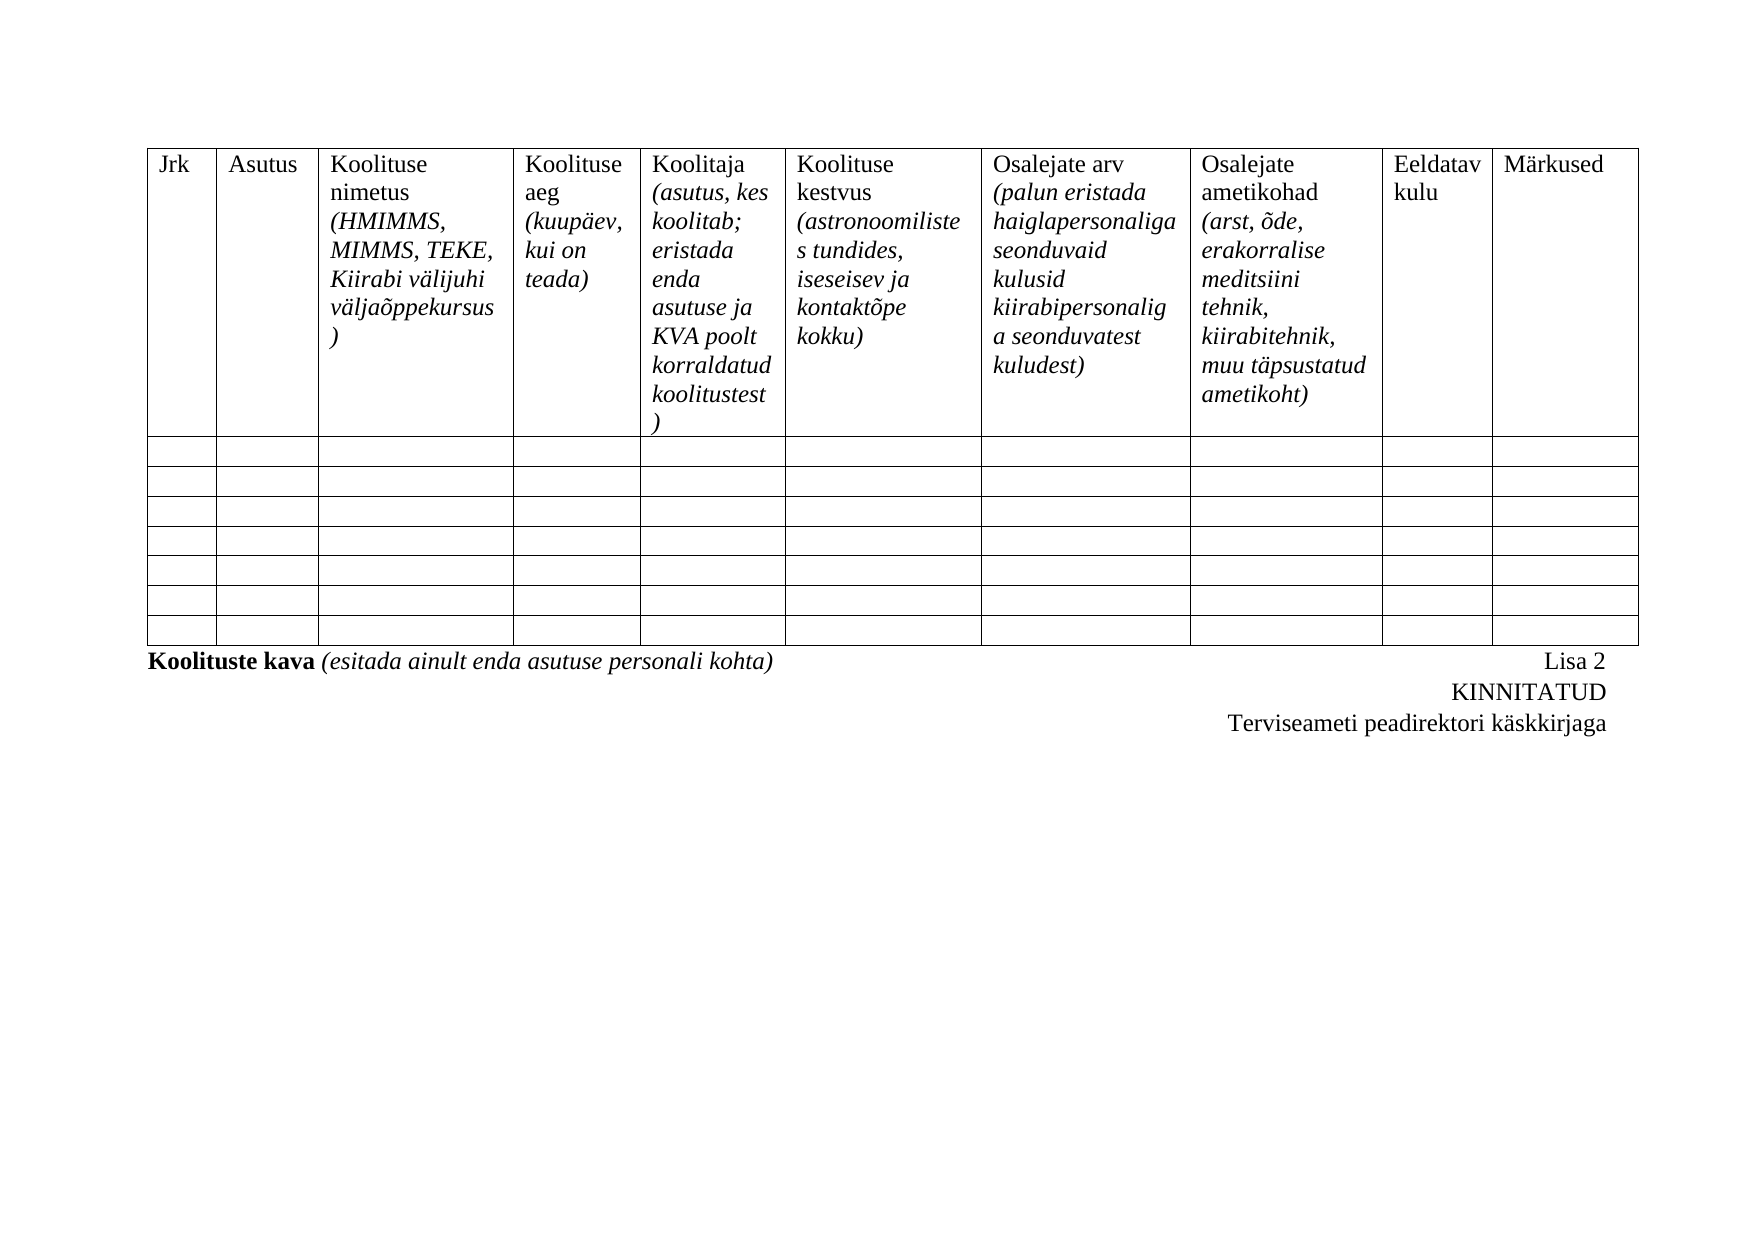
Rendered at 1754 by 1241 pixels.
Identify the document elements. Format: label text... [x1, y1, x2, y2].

table_cell [1493, 527, 1638, 555]
table_header Osalejate ametikohad (arst, õde, erakorralise meditsiini tehnik, kiirabitehnik, muu täpsustatud ametikoht) [1191, 149, 1382, 436]
table_cell [217, 556, 318, 585]
table_cell [641, 556, 785, 585]
table_cell [982, 527, 1190, 555]
table_cell [1493, 437, 1638, 466]
table_cell [641, 527, 785, 555]
table_cell [1383, 437, 1492, 466]
table_header Märkused [1493, 149, 1638, 436]
table_cell [514, 497, 640, 526]
table_cell [514, 586, 640, 615]
table_cell [514, 556, 640, 585]
table_cell [1191, 497, 1382, 526]
table_cell [514, 467, 640, 496]
table_cell [786, 616, 981, 645]
table_cell [982, 556, 1190, 585]
table_cell [319, 467, 513, 496]
table_cell [1493, 616, 1638, 645]
table_header Koolituse kestvus (astronoomilistes tundides, iseseisev ja kontaktõpe kokku) [786, 149, 981, 436]
table_header Koolituse nimetus (HMIMMS, MIMMS, TEKE, Kiirabi välijuhi väljaõppekursus) [319, 149, 513, 436]
table_cell [217, 586, 318, 615]
table_cell [148, 437, 216, 466]
table_cell [217, 616, 318, 645]
table_cell [982, 586, 1190, 615]
table_cell [148, 527, 216, 555]
table_cell [319, 586, 513, 615]
table_cell [514, 437, 640, 466]
table_cell [1191, 616, 1382, 645]
text Koolituste kava (esitada ainult enda asutuse personali kohta) Lisa [148, 646, 1606, 674]
table_header Osalejate arv (palun eristada haiglapersonaliga seonduvaid kulusid kiirabipersonaliga seonduvatest kuludest) [982, 149, 1190, 436]
table_cell [1493, 586, 1638, 615]
table_cell [1383, 497, 1492, 526]
table_cell [217, 497, 318, 526]
table_cell [641, 437, 785, 466]
table_cell [1383, 556, 1492, 585]
table_cell [786, 497, 981, 526]
table_cell [1191, 586, 1382, 615]
table_cell [641, 497, 785, 526]
table_header Eeldatav kulu [1383, 149, 1492, 436]
table_cell [786, 556, 981, 585]
table_cell [148, 497, 216, 526]
table_header Jrk [148, 149, 216, 436]
table_cell [786, 437, 981, 466]
table_cell [1191, 437, 1382, 466]
table_cell [1493, 497, 1638, 526]
table_cell [641, 586, 785, 615]
table_header Asutus [217, 149, 318, 436]
table_cell [1383, 586, 1492, 615]
table_header Koolituse aeg (kuupäev, kui on teada) [514, 149, 640, 436]
table_cell [982, 467, 1190, 496]
table_cell [148, 586, 216, 615]
table_cell [319, 527, 513, 555]
table_cell [1493, 467, 1638, 496]
table_cell [1191, 556, 1382, 585]
table_cell [641, 616, 785, 645]
table_cell [786, 586, 981, 615]
table_cell [786, 527, 981, 555]
table_cell [148, 616, 216, 645]
table_cell [148, 556, 216, 585]
table_cell [514, 527, 640, 555]
table_cell [1493, 556, 1638, 585]
table_cell [786, 467, 981, 496]
table_cell [217, 437, 318, 466]
table_cell [1383, 527, 1492, 555]
table_cell [148, 467, 216, 496]
table_cell [982, 616, 1190, 645]
table_header Koolitaja (asutus, kes koolitab; eristada enda asutuse ja KVA poolt korraldatud koolitustest) [641, 149, 785, 436]
table_cell [319, 616, 513, 645]
table_cell [319, 556, 513, 585]
table_cell [1191, 527, 1382, 555]
text KINNITATUD Terviseameti peadirektori käskkirjaga [1180, 677, 1606, 737]
table_cell [217, 467, 318, 496]
table_cell [1191, 467, 1382, 496]
table_cell [982, 497, 1190, 526]
table_cell [319, 497, 513, 526]
table_cell [319, 437, 513, 466]
table_cell [1383, 616, 1492, 645]
table_cell [514, 616, 640, 645]
table_cell [641, 467, 785, 496]
table_cell [982, 437, 1190, 466]
table_cell [1383, 467, 1492, 496]
table_cell [217, 527, 318, 555]
